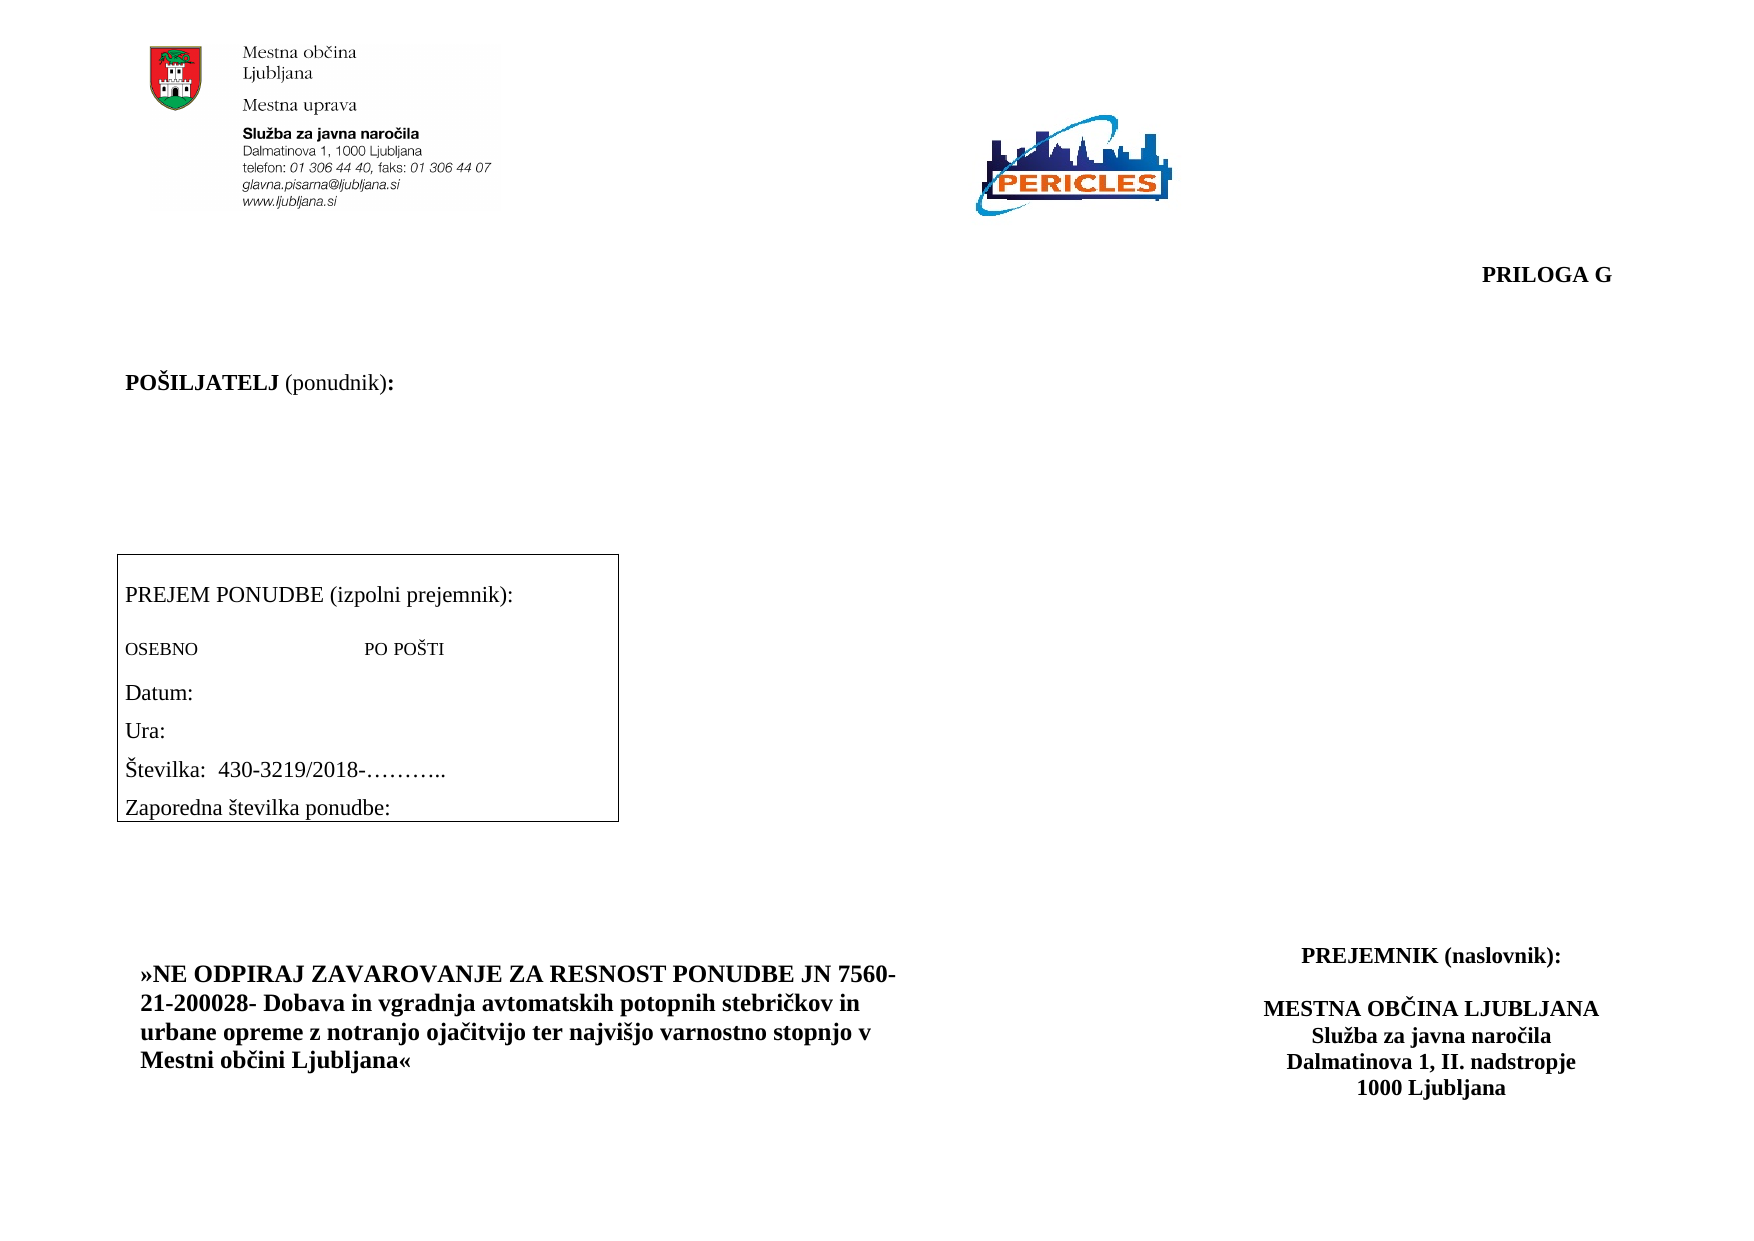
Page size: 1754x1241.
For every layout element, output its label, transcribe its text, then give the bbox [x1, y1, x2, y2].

text PRILOGA G [273, 261, 1612, 287]
table_header PREJEM PONUDBE (izpolni prejemnik): osebno po pošti Datum: Ura: Številka: 430-3219/2018-……….. Zaporedna številka ponudbe: [118, 555, 618, 821]
picture [149, 44, 501, 211]
table_header POŠILJATELJ (ponudnik): [118, 343, 620, 448]
picture [949, 81, 1200, 251]
